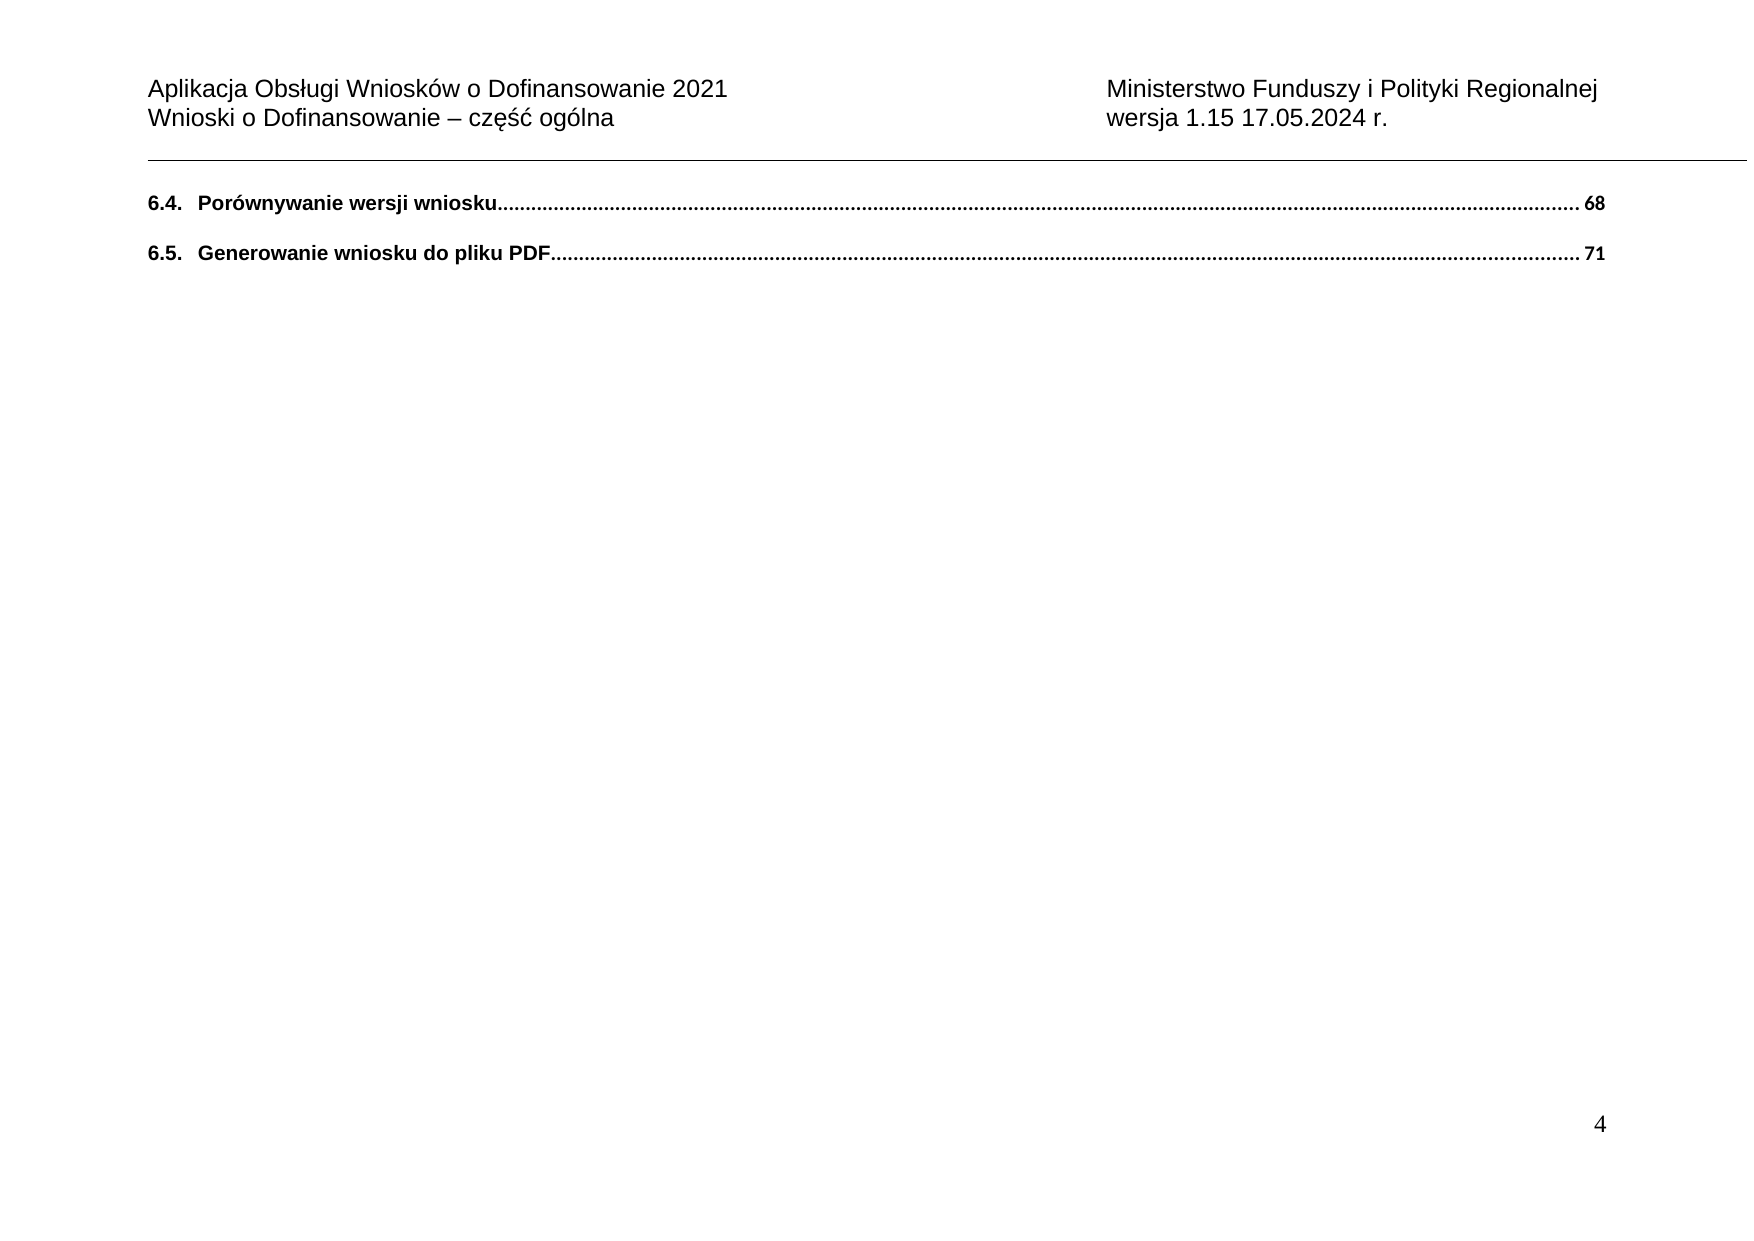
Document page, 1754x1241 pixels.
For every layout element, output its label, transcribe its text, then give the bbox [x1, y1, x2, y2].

text 6.4. Porównywanie wersji wniosku 68 [148, 190, 1606, 215]
text 6.5. Generowanie wniosku do pliku PDF 71 [148, 240, 1606, 266]
